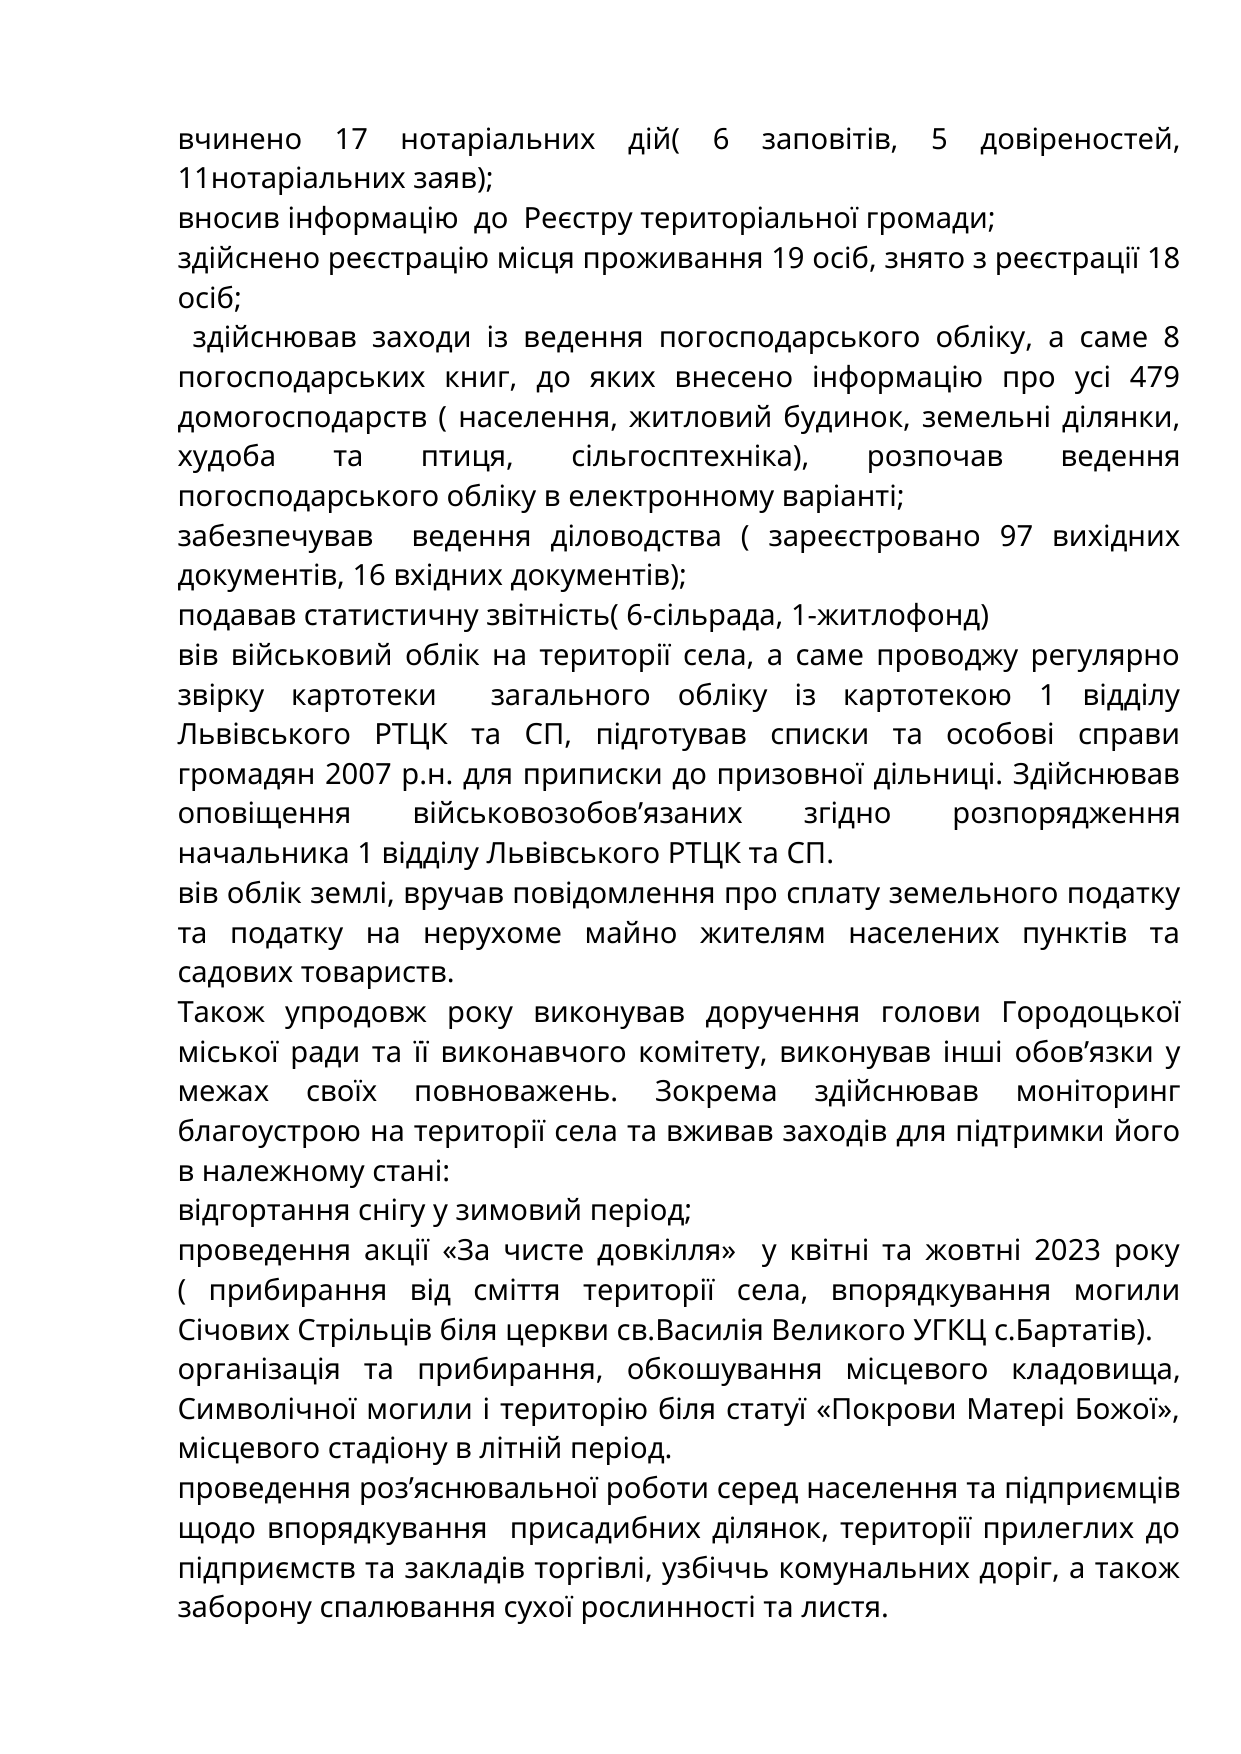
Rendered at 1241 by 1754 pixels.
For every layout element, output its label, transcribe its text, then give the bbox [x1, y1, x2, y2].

text вносив інформацію до Реєстру територіальної громади; [177, 197, 1181, 237]
text відгортання снігу у зимовий період; [177, 1190, 1181, 1229]
text вів облік землі, вручав повідомлення про сплату земельного податку та податку на нерухоме майно жителям населених пунктів та садових товариств. [177, 872, 1181, 991]
text подавав статистичну звітність( 6-сільрада, 1-житлофонд) [177, 594, 1181, 634]
text вчинено 17 нотаріальних дій( 6 заповітів, 5 довіреностей, 11нотаріальних заяв); [177, 118, 1181, 197]
text проведення роз’яснювальної роботи серед населення та підприємців щодо впорядкування присадибних ділянок, території прилеглих до підприємств та закладів торгівлі, узбіччь комунальних доріг, а також заборону спалювання сухої рослинності та листя. [177, 1467, 1181, 1626]
text проведення акції «За чисте довкілля» у квітні та жовтні 2023 року ( прибирання від сміття території села, впорядкування могили Січових Стрільців біля церкви св.Василія Великого УГКЦ с.Бартатів). [177, 1229, 1181, 1348]
text забезпечував ведення діловодства ( зареєстровано 97 вихідних документів, 16 вхідних документів); [177, 515, 1181, 594]
text здійснював заходи із ведення погосподарського обліку, а саме 8 погосподарських книг, до яких внесено інформацію про усі 479 домогосподарств ( населення, житловий будинок, земельні ділянки, худоба та птиця, сільгосптехніка), розпочав ведення погосподарського обліку в електронному варіанті; [177, 317, 1181, 515]
text здійснено реєстрацію місця проживання 19 осіб, знято з реєстрації 18 осіб; [177, 237, 1181, 317]
text організація та прибирання, обкошування місцевого кладовища, Символічної могили і територію біля статуї «Покрови Матері Божої», місцевого стадіону в літній період. [177, 1348, 1181, 1467]
text вів військовий облік на території села, а саме проводжу регулярно звірку картотеки загального обліку із картотекою 1 відділу Львівського РТЦК та СП, підготував списки та особові справи громадян 2007 р.н. для приписки до призовної дільниці. Здійснював оповіщення військовозобов’язаних згідно розпорядження начальника 1 відділу Львівського РТЦК та СП. [177, 634, 1181, 872]
text Також упродовж року виконував доручення голови Городоцької міської ради та її виконавчого комітету, виконував інші обов’язки у межах своїх повноважень. Зокрема здійснював моніторинг благоустрою на території села та вживав заходів для підтримки його в належному стані: [177, 991, 1181, 1190]
